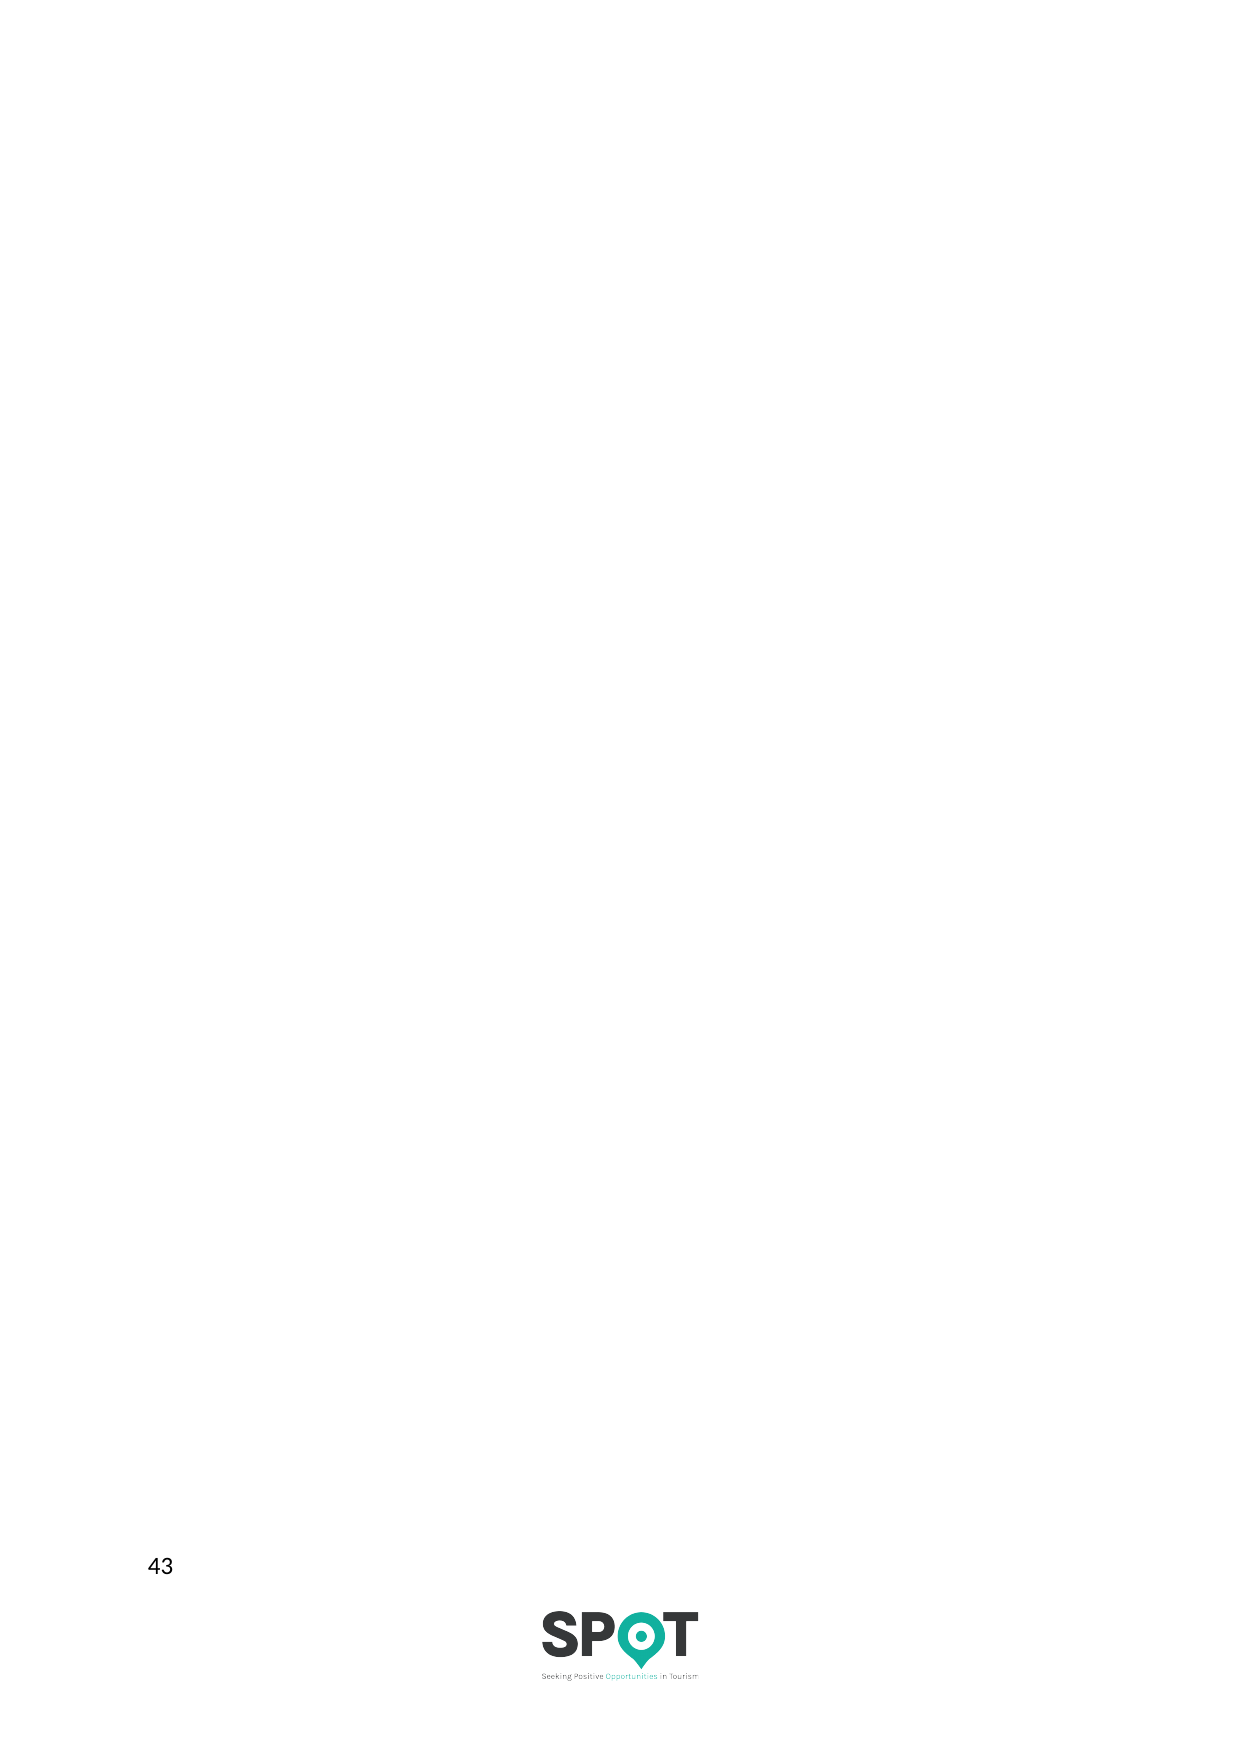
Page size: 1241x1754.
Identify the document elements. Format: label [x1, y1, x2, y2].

picture [542, 1611, 699, 1681]
